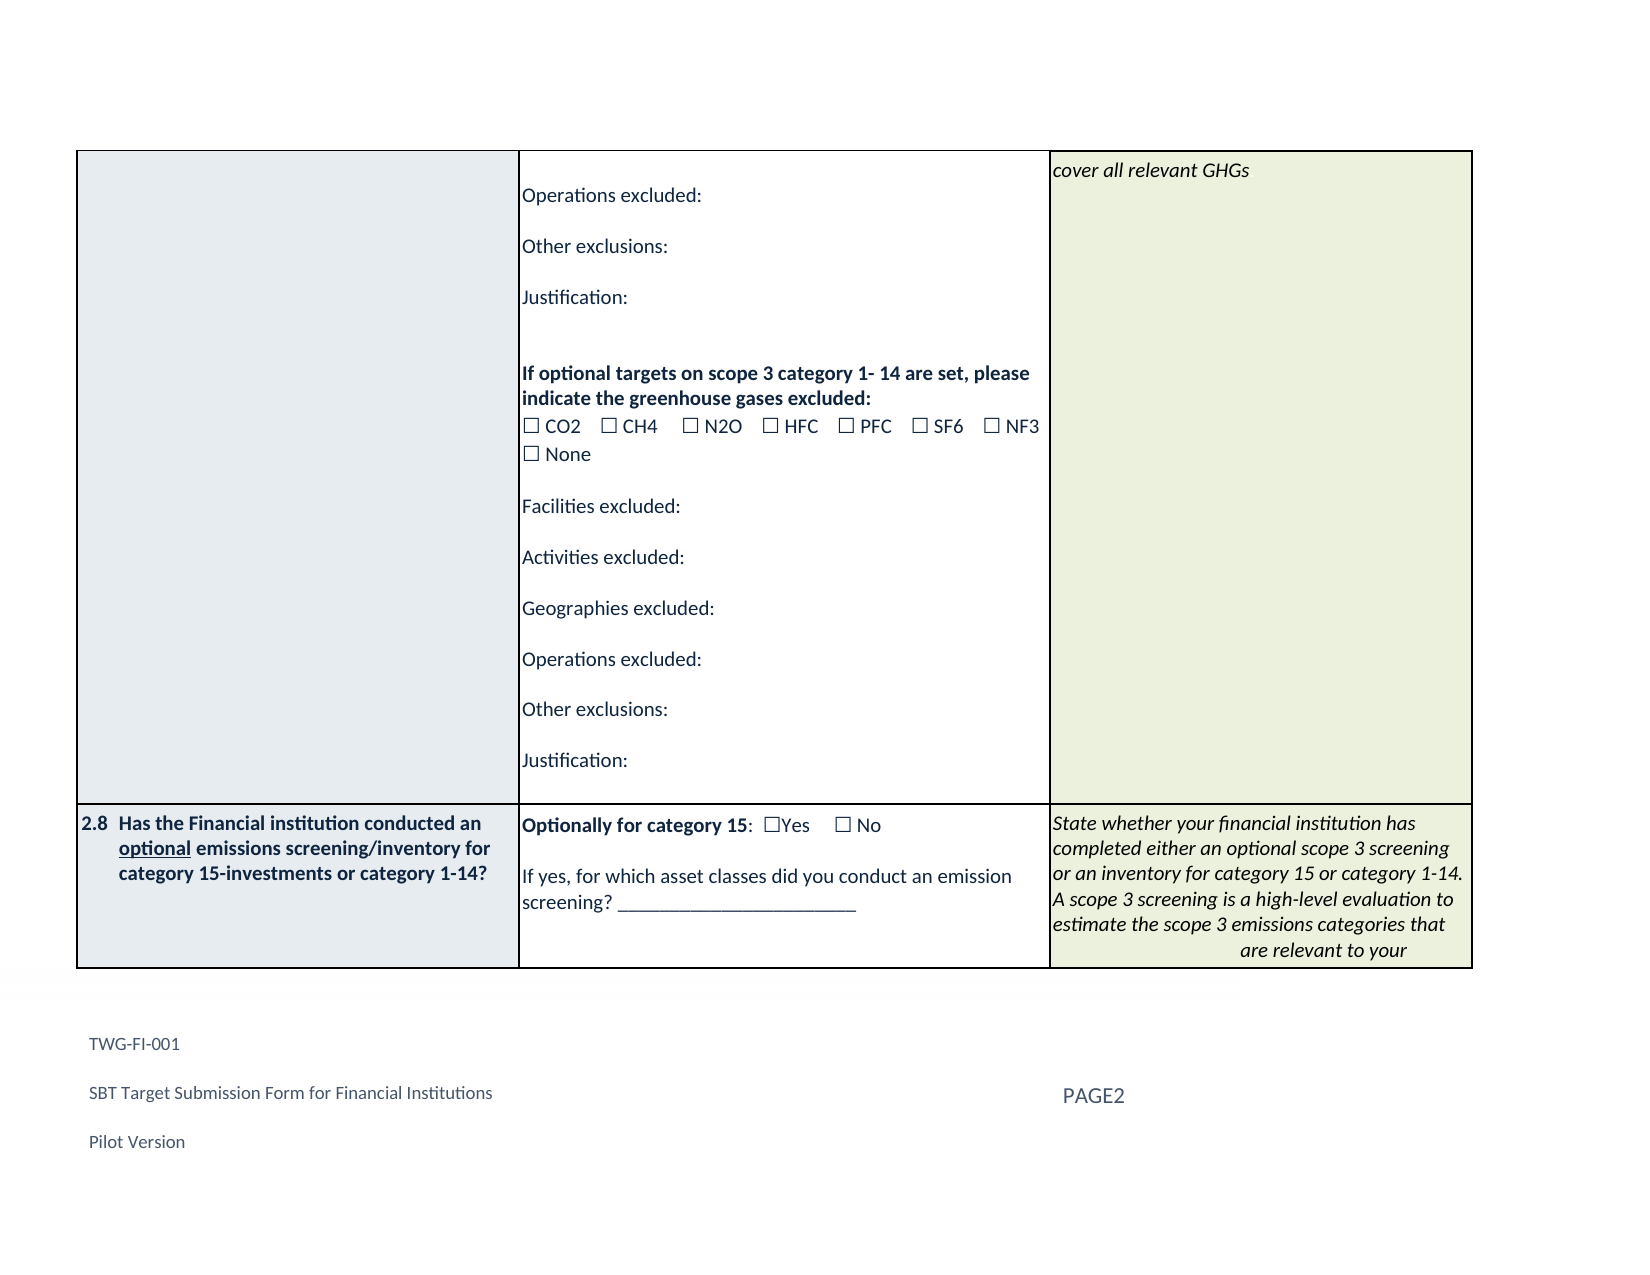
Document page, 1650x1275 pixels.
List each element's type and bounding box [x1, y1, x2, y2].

table_cell [520, 805, 1049, 967]
table_cell [520, 151, 1049, 803]
table_cell [78, 151, 518, 803]
picture [0, 962, 1241, 1005]
table_cell [1051, 152, 1471, 803]
table_cell [1051, 805, 1471, 967]
table_cell [78, 805, 518, 967]
